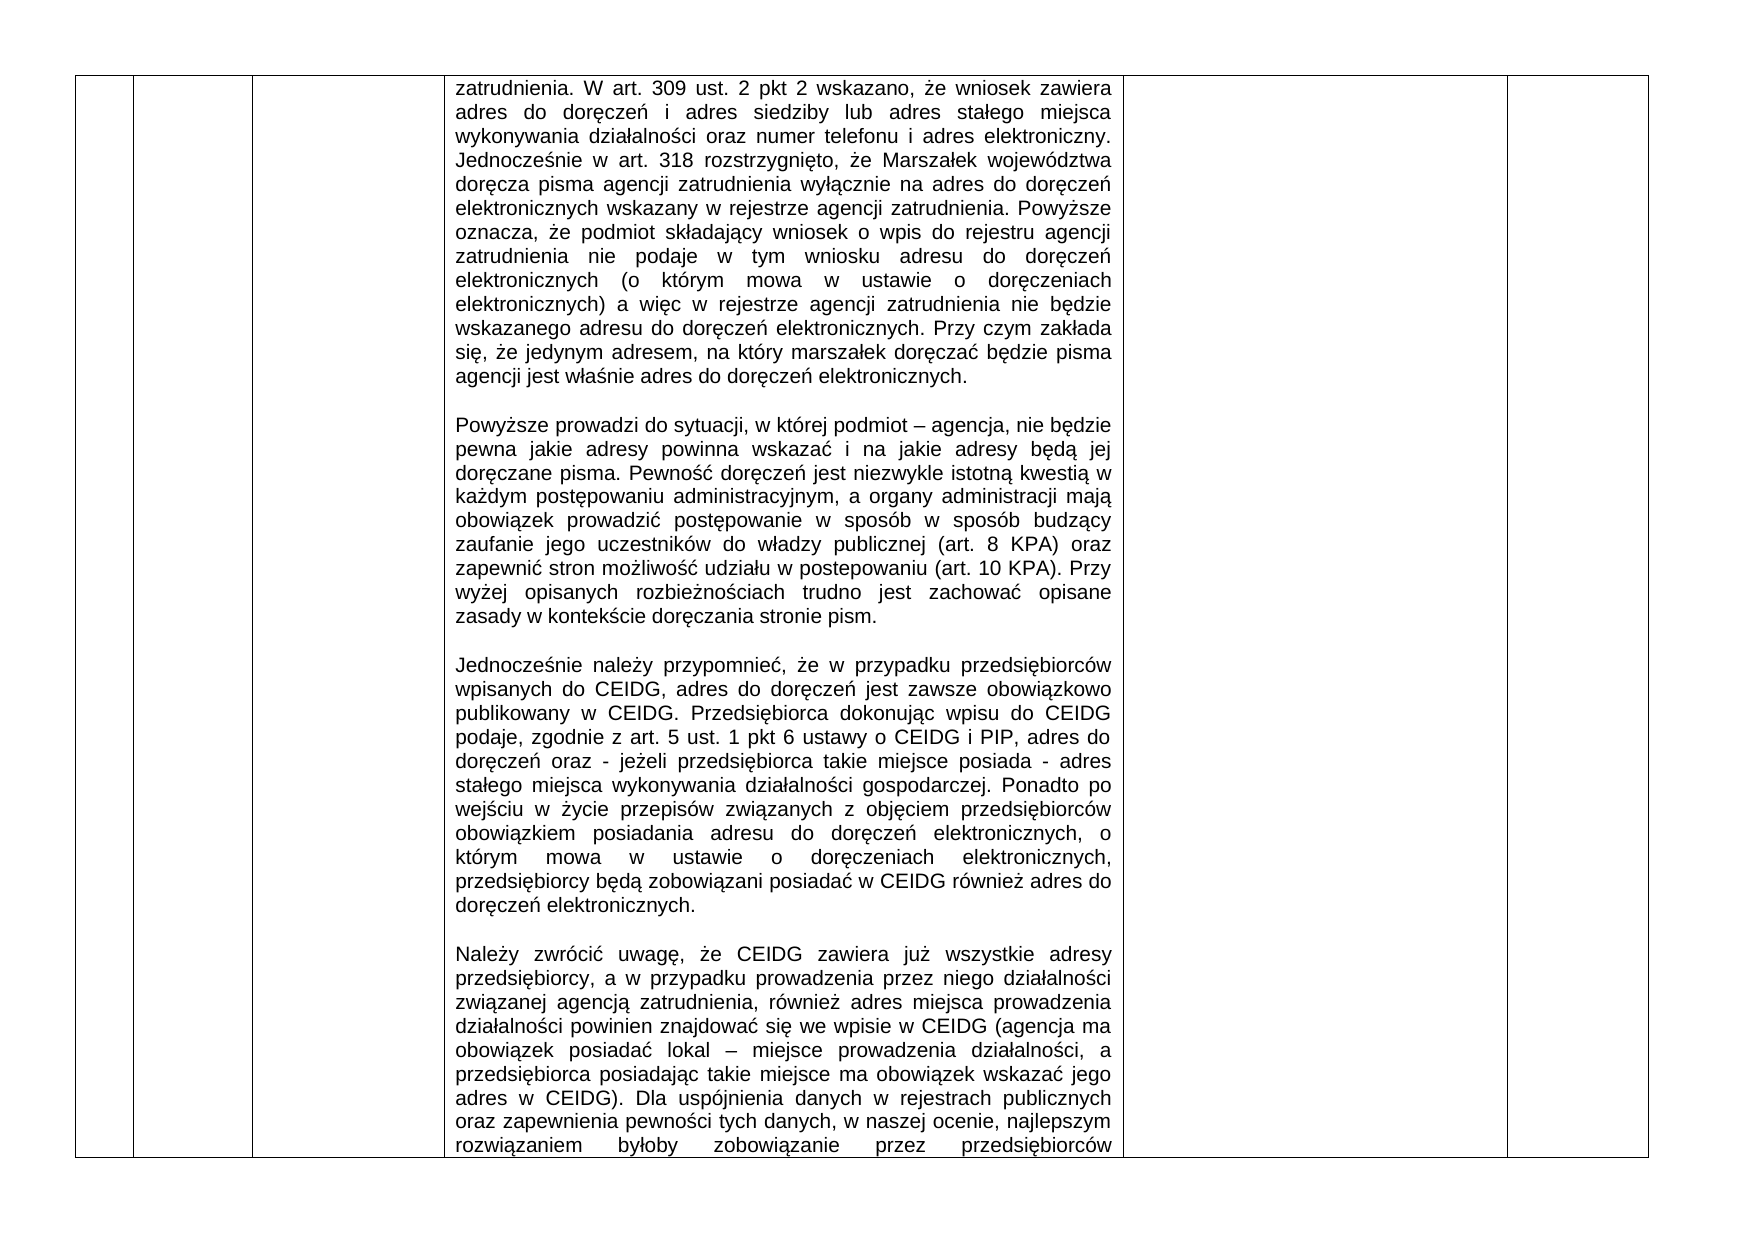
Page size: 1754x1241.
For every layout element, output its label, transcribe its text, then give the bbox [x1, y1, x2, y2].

table_cell [1508, 76, 1648, 1157]
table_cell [445, 76, 1123, 1157]
table_cell 4 [76, 76, 133, 1157]
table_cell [253, 76, 444, 1157]
table_cell [1124, 76, 1507, 1157]
table_cell [134, 76, 252, 1157]
